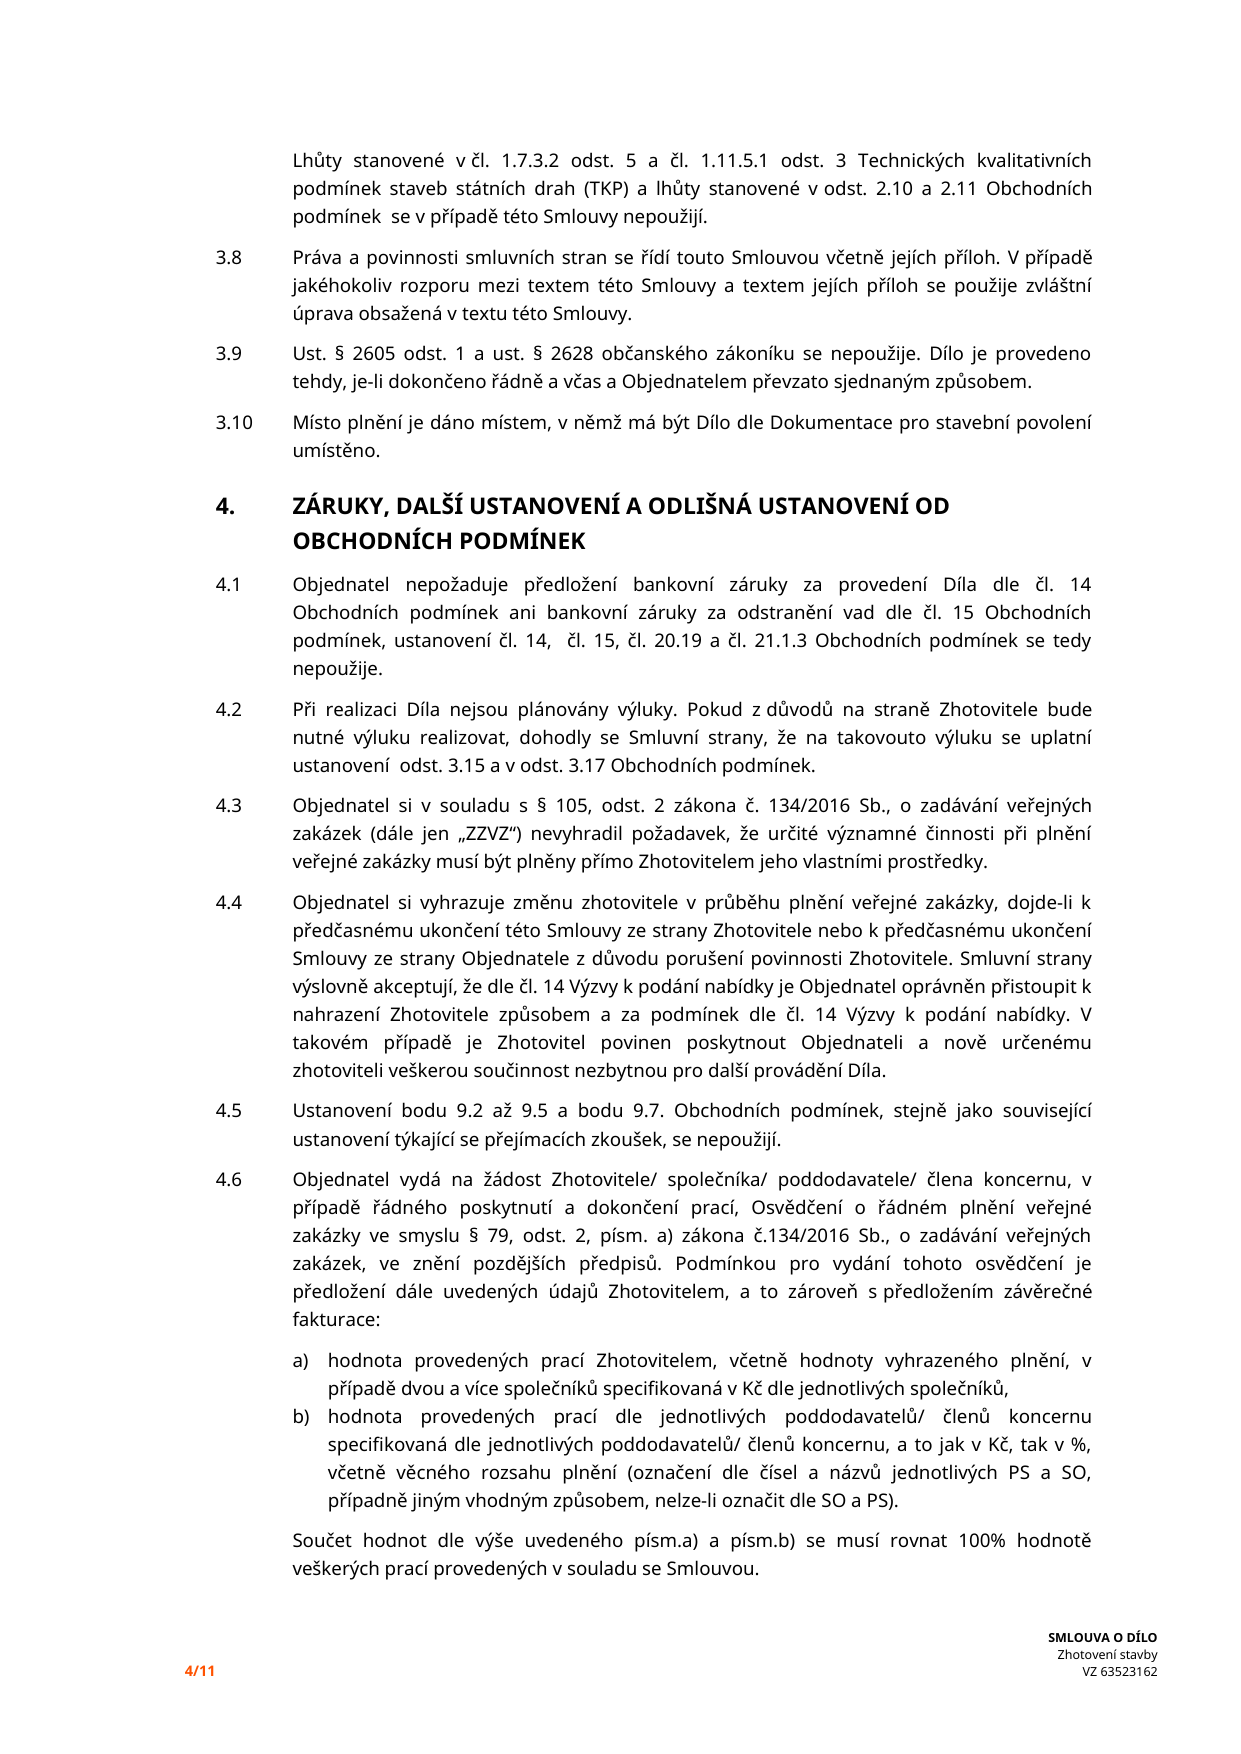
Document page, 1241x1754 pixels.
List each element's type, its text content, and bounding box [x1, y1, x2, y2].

text Práva a povinnosti smluvních stran se řídí touto Smlouvou včetně jejích příloh. V případě jakéhokoliv rozporu mezi textem této Smlouvy a textem jejích příloh se použije zvláštní úprava obsažená v textu této Smlouvy. [216, 244, 1093, 326]
text Lhůty stanovené v čl. 1.7.3.2 odst. 5 a čl. 1.11.5.1 odst. 3 Technických kvalitativních podmínek staveb státních drah (TKP) a lhůty stanovené v odst. 2.10 a 2.11 Obchodních podmínek se v případě této Smlouvy nepoužijí. [292, 147, 1093, 229]
text Součet hodnot dle výše uvedeného písm.a) a písm.b) se musí rovnat 100% hodnotě veškerých prací provedených v souladu se Smlouvou. [292, 1528, 1093, 1581]
text Ustanovení bodu 9.2 až 9.5 a bodu 9.7. Obchodních podmínek, stejně jako související ustanovení týkající se přejímacích zkoušek, se nepoužijí. [216, 1098, 1093, 1151]
list Místo plnění je dáno místem, v němž má být Dílo dle Dokumentace pro stavební povolení umístěno. [216, 409, 1093, 463]
text Objednatel vydá na žádost Zhotovitele/ společníka/ poddodavatele/ člena koncernu, v případě řádného poskytnutí a dokončení prací, Osvědčení o řádném plnění veřejné zakázky ve smyslu § 79, odst. 2, písm. a) zákona č.134/2016 Sb., o zadávání veřejných zakázek, ve znění pozdějších předpisů. Podmínkou pro vydání tohoto osvědčení je předložení dále uvedených údajů Zhotovitelem, a to zároveň s předložením závěrečné fakturace: [216, 1166, 1093, 1332]
list hodnota provedených prací Zhotovitelem, včetně hodnoty vyhrazeného plnění, v případě dvou a více společníků specifikovaná v Kč dle jednotlivých společníků, [292, 1347, 1093, 1401]
text ZÁRUKY, DALŠÍ USTANOVENÍ A ODLIŠNÁ USTANOVENÍ OD OBCHODNÍCH PODMÍNEK [216, 490, 1093, 556]
text Objednatel si v souladu s § 105, odst. 2 zákona č. 134/2016 Sb., o zadávání veřejných zakázek (dále jen „ZZVZ“) nevyhradil požadavek, že určité významné činnosti při plnění veřejné zakázky musí být plněny přímo Zhotovitelem jeho vlastními prostředky. [216, 793, 1093, 874]
text Ust. § 2605 odst. 1 a ust. § 2628 občanského zákoníku se nepoužije. Dílo je provedeno tehdy, je-li dokončeno řádně a včas a Objednatelem převzato sjednaným způsobem. [216, 341, 1093, 394]
text hodnota provedených prací dle jednotlivých poddodavatelů/ členů koncernu specifikovaná dle jednotlivých poddodavatelů/ členů koncernu, a to jak v Kč, tak v %, včetně věcného rozsahu plnění (označení dle čísel a názvů jednotlivých PS a SO, případně jiným vhodným způsobem, nelze-li označit dle SO a PS). [292, 1403, 1093, 1513]
text Objednatel si vyhrazuje změnu zhotovitele v průběhu plnění veřejné zakázky, dojde-li k předčasnému ukončení této Smlouvy ze strany Zhotovitele nebo k předčasnému ukončení Smlouvy ze strany Objednatele z důvodu porušení povinnosti Zhotovitele. Smluvní strany výslovně akceptují, že dle čl. 14 Výzvy k podání nabídky je Objednatel oprávněn přistoupit k nahrazení Zhotovitele způsobem a za podmínek dle čl. 14 Výzvy k podání nabídky. V takovém případě je Zhotovitel povinen poskytnout Objednateli a nově určenému zhotoviteli veškerou součinnost nezbytnou pro další provádění Díla. [216, 889, 1093, 1083]
text Objednatel nepožaduje předložení bankovní záruky za provedení Díla dle čl. 14 Obchodních podmínek ani bankovní záruky za odstranění vad dle čl. 15 Obchodních podmínek, ustanovení čl. 14, čl. 15, čl. 20.19 a čl. 21.1.3 Obchodních podmínek se tedy nepoužije. [216, 571, 1093, 681]
text Při realizaci Díla nejsou plánovány výluky. Pokud z důvodů na straně Zhotovitele bude nutné výluku realizovat, dohodly se Smluvní strany, že na takovouto výluku se uplatní ustanovení odst. 3.15 a v odst. 3.17 Obchodních podmínek. [216, 696, 1093, 778]
